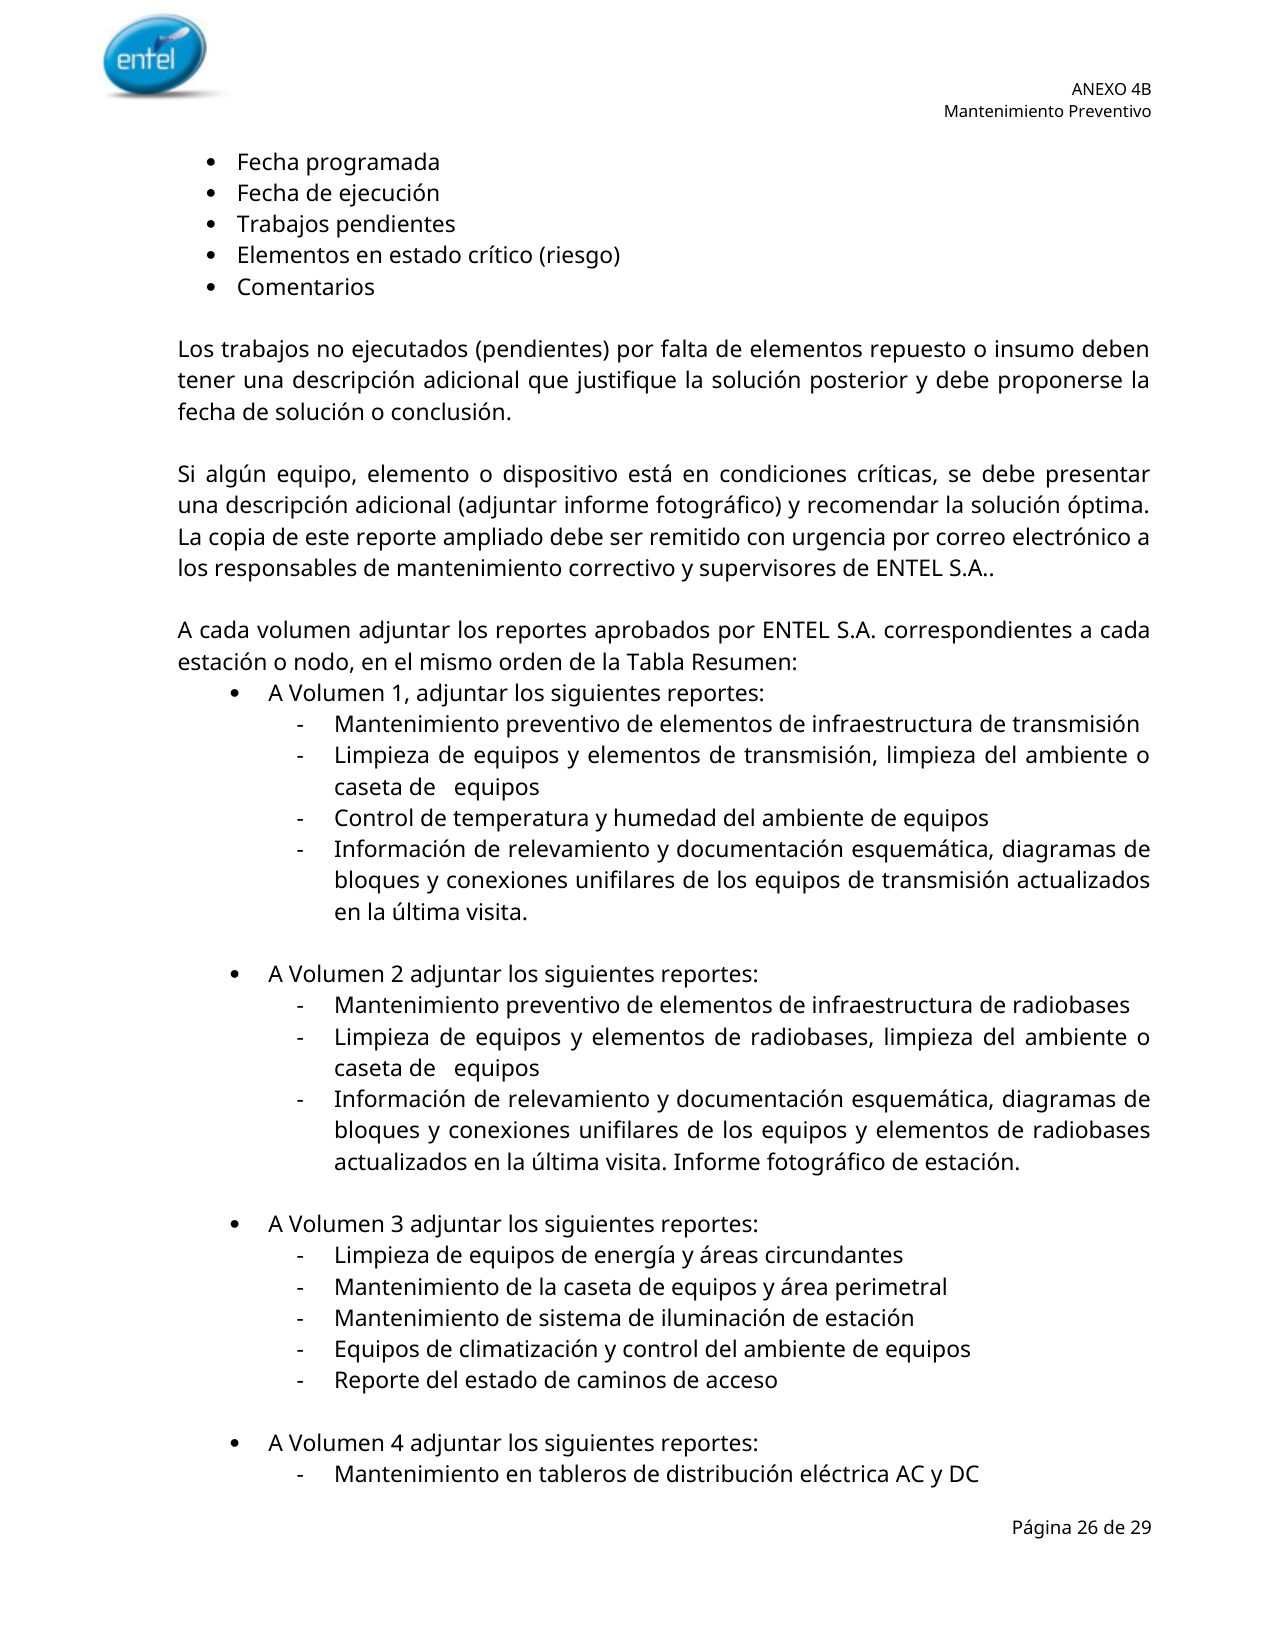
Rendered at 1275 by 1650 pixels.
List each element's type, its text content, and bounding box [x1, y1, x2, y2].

list A Volumen 1, adjuntar los siguientes reportes: [231, 677, 1152, 708]
list A Volumen 2 adjuntar los siguientes reportes: [231, 958, 1152, 989]
list Reporte del estado de caminos de acceso [296, 1364, 1152, 1395]
list A Volumen 3 adjuntar los siguientes reportes: [231, 1208, 1152, 1239]
list Mantenimiento de sistema de iluminación de estación [296, 1302, 1152, 1333]
list Mantenimiento en tableros de distribución eléctrica AC y DC [296, 1458, 1152, 1489]
list Limpieza de equipos y elementos de transmisión, limpieza del ambiente o caseta de equipos [296, 739, 1152, 802]
list Mantenimiento de la caseta de equipos y área perimetral [296, 1270, 1152, 1302]
list Elementos en estado crítico (riesgo) [207, 239, 1152, 270]
list Fecha programada [207, 145, 1152, 177]
list Información de relevamiento y documentación esquemática, diagramas de bloques y conexiones unifilares de los equipos de transmisión actualizados en la última visita. [296, 833, 1152, 927]
list Información de relevamiento y documentación esquemática, diagramas de bloques y conexiones unifilares de los equipos y elementos de radiobases actualizados en la última visita. Informe fotográfico de estación. [296, 1083, 1152, 1177]
list Limpieza de equipos y elementos de radiobases, limpieza del ambiente o caseta de equipos [296, 1020, 1152, 1083]
text Si algún equipo, elemento o dispositivo está en condiciones críticas, se debe presentar una descripción adicional (adjuntar informe fotográfico) y recomendar la solución óptima. La copia de este reporte ampliado debe ser remitido con urgencia por correo electrónico a los responsables de mantenimiento correctivo y supervisores de ENTEL S.A.. [177, 458, 1152, 583]
list Fecha de ejecución [207, 177, 1152, 208]
text A cada volumen adjuntar los reportes aprobados por ENTEL S.A. correspondientes a cada estación o nodo, en el mismo orden de la Tabla Resumen: [177, 614, 1152, 677]
list Mantenimiento preventivo de elementos de infraestructura de transmisión [296, 708, 1152, 739]
list Trabajos pendientes [207, 208, 1152, 239]
list Mantenimiento preventivo de elementos de infraestructura de radiobases [296, 989, 1152, 1020]
list Equipos de climatización y control del ambiente de equipos [296, 1333, 1152, 1364]
picture [87, 7, 230, 105]
list Control de temperatura y humedad del ambiente de equipos [296, 802, 1152, 833]
text Los trabajos no ejecutados (pendientes) por falta de elementos repuesto o insumo deben tener una descripción adicional que justifique la solución posterior y debe proponerse la fecha de solución o conclusión. [177, 333, 1152, 427]
list A Volumen 4 adjuntar los siguientes reportes: [231, 1427, 1152, 1458]
list Comentarios [207, 270, 1152, 302]
list Limpieza de equipos de energía y áreas circundantes [296, 1239, 1152, 1270]
